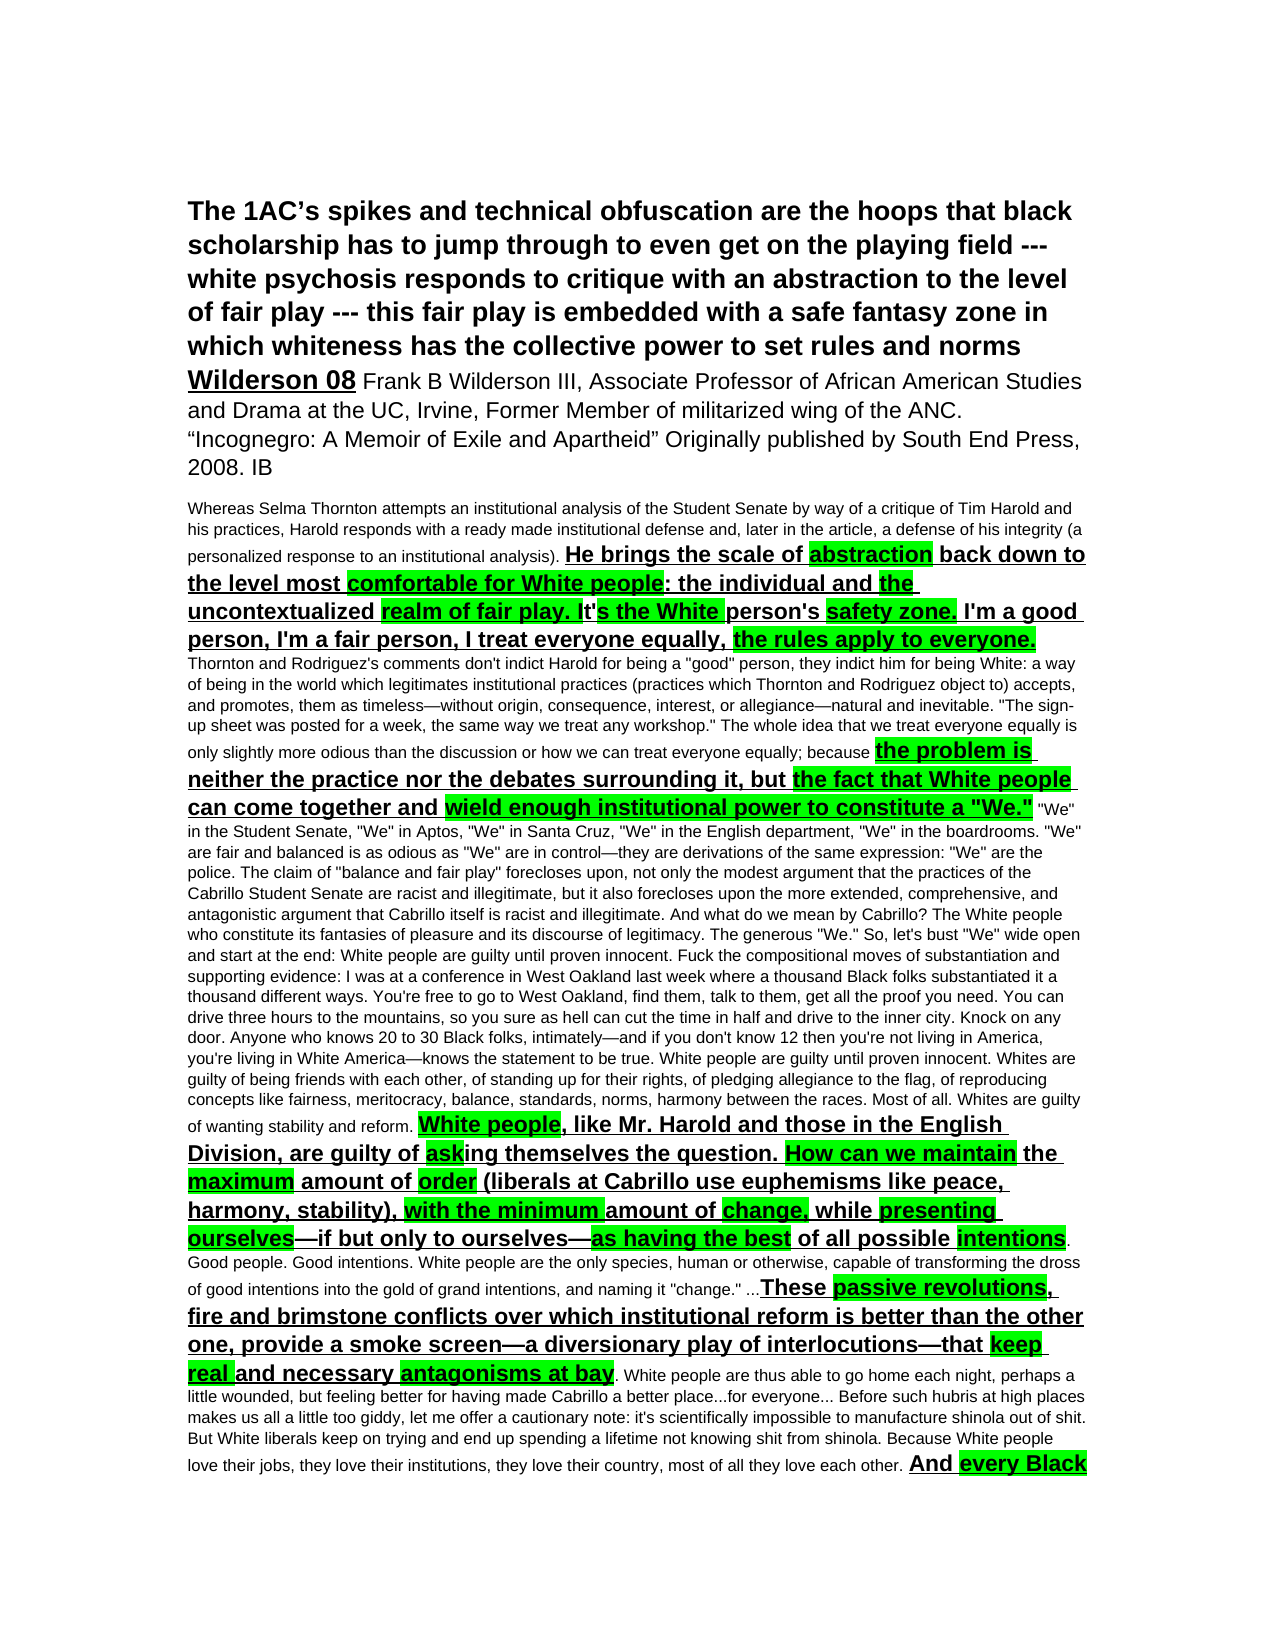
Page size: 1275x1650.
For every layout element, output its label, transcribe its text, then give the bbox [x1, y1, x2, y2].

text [187, 499, 1087, 1476]
subtitle The 1AC’s spikes and technical obfuscation are the hoops that black scholarship has to jump through to even get on the playing field --- white psychosis responds to critique with an abstraction to the level of fair play --- this fair play is embedded with a safe fantasy zone in which whiteness has the collective power to set rules and norms [187, 195, 1087, 361]
text Wilderson 08 Frank B Wilderson III, Associate Professor of African American Studies and Drama at the UC, Irvine, Former Member of militarized wing of the ANC. “Incognegro: A Memoir of Exile and Apartheid” Originally published by South End Press, 2008. IB [187, 364, 1087, 480]
